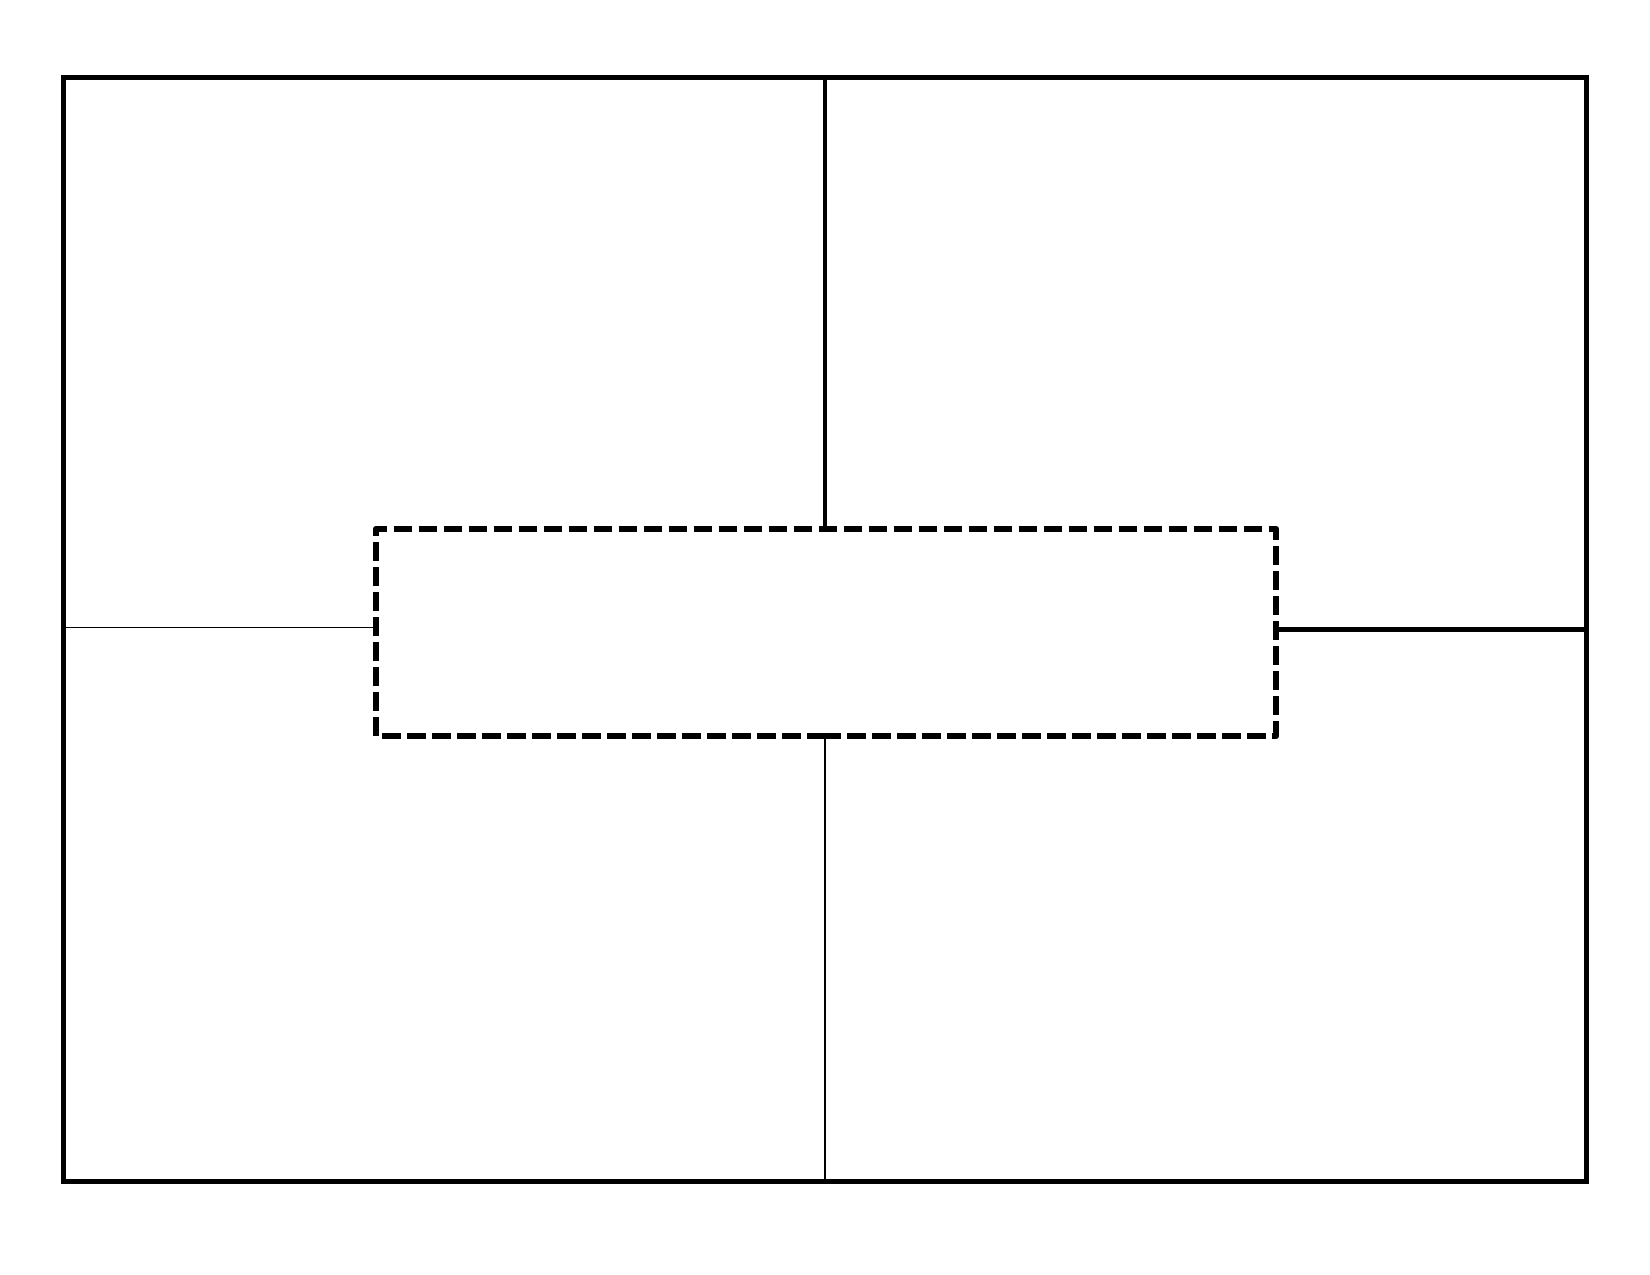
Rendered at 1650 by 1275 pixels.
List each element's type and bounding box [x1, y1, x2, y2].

table_cell [66, 628, 824, 1179]
table_header [66, 80, 823, 627]
table_cell [826, 632, 1584, 1179]
table_header [827, 80, 1584, 627]
